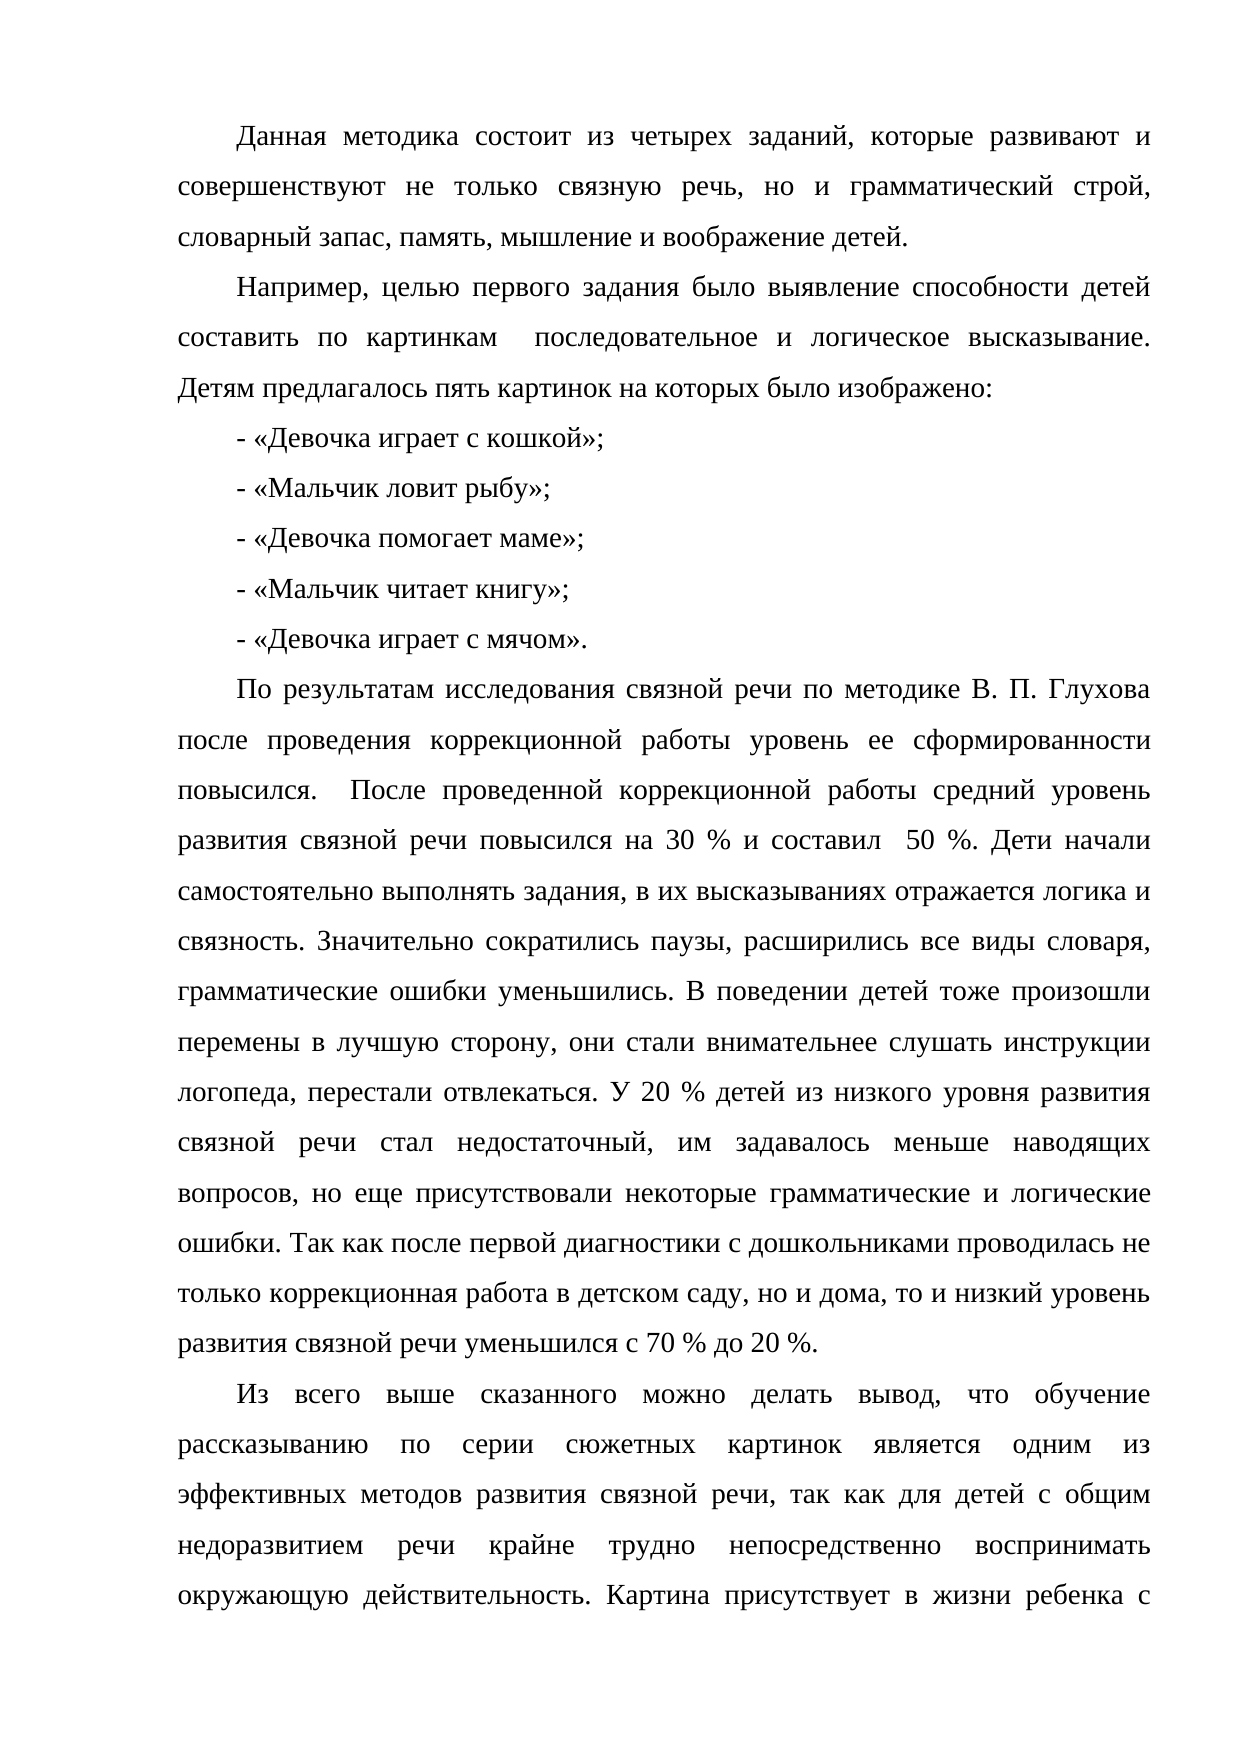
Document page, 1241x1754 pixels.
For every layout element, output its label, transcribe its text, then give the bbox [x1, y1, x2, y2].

text - «Девочка играет с мячом». [177, 621, 1152, 655]
text По результатам исследования связной речи по методике В. П. Глухова после проведения коррекционной работы уровень ее сформированности повысился. После проведенной коррекционной работы средний уровень развития связной речи повысился на 30 % и составил 50 %. Дети начали самостоятельно выполнять задания, в их высказываниях отражается логика и связность. Значительно сократились паузы, расширились все виды словаря, грамматические ошибки уменьшились. В поведении детей тоже произошли перемены в лучшую сторону, они стали внимательнее слушать инструкции логопеда, перестали отвлекаться. У 20 % детей из низкого уровня развития связной речи стал недостаточный, им задавалось меньше наводящих вопросов, но еще присутствовали некоторые грамматические и логические ошибки. Так как после первой диагностики с дошкольниками проводилась не только коррекционная работа в детском саду, но и дома, то и низкий уровень развития связной речи уменьшился с 70 % до 20 %. [177, 672, 1152, 1359]
text - «Девочка помогает маме»; [177, 521, 1152, 554]
text - «Мальчик ловит рыбу»; [177, 470, 1152, 504]
text - «Девочка играет с кошкой»; [177, 420, 1152, 453]
text Например, целью первого задания было выявление способности детей составить по картинкам последовательное и логическое высказывание. Детям предлагалось пять картинок на которых было изображено: [177, 269, 1152, 403]
text Данная методика состоит из четырех заданий, которые развивают и совершенствуют не только связную речь, но и грамматический строй, словарный запас, память, мышление и воображение детей. [177, 118, 1152, 252]
text - «Мальчик читает книгу»; [177, 571, 1152, 604]
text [177, 1376, 1152, 1611]
